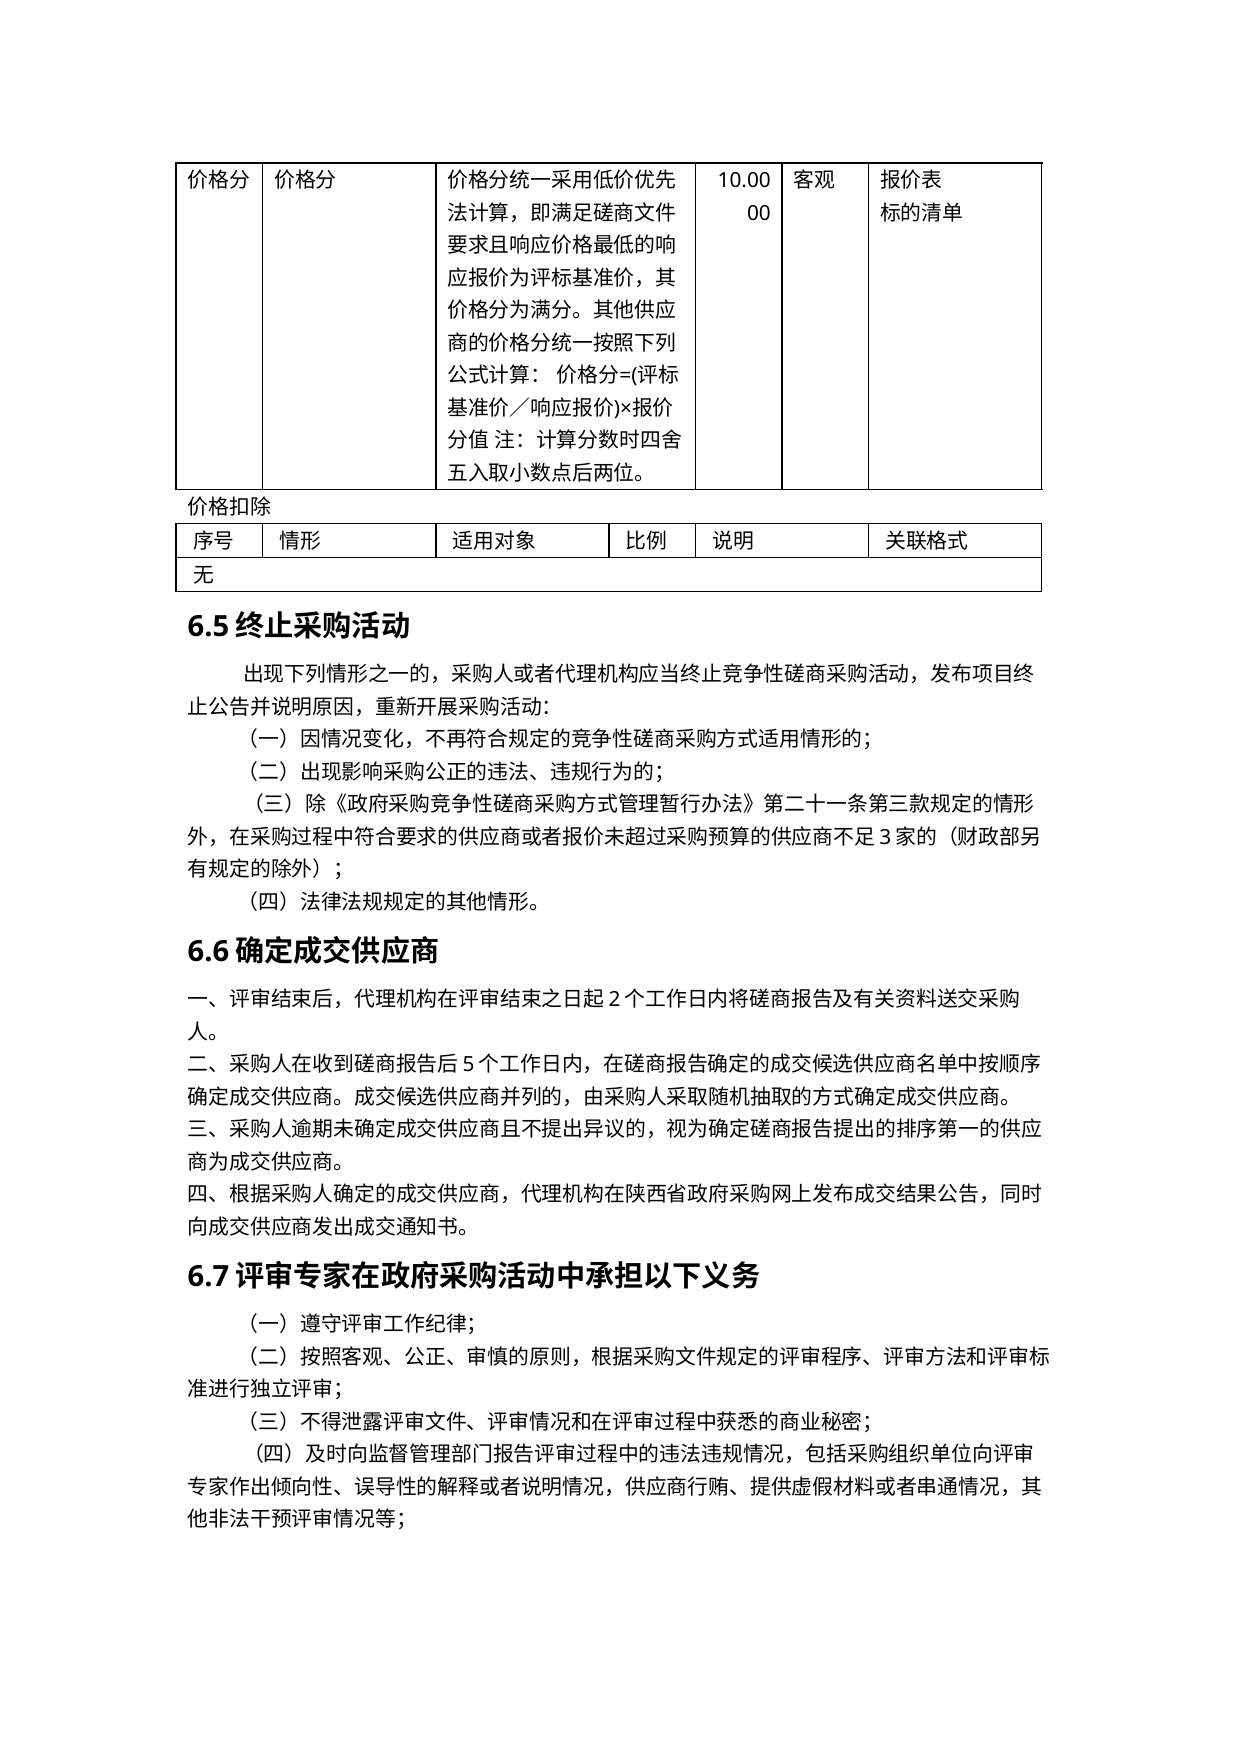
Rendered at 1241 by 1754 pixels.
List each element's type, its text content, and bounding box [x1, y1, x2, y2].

table_cell 无 [177, 558, 1041, 591]
table_cell 价格分 [177, 164, 262, 488]
table_cell 10.0000 [696, 164, 781, 488]
text 价格扣除 [187, 490, 1053, 523]
table_header 说明 [696, 524, 868, 557]
table_header 比例 [610, 524, 695, 557]
text （四）及时向监督管理部门报告评审过程中的违法违规情况，包括采购组织单位向评审专家作出倾向性、误导性的解释或者说明情况，供应商行贿、提供虚假材料或者串通情况，其他非法干预评审情况等； [187, 1437, 1053, 1535]
text （三）除《政府采购竞争性磋商采购方式管理暂行办法》第二十一条第三款规定的情形外，在采购过程中符合要求的供应商或者报价未超过采购预算的供应商不足3家的（财政部另有规定的除外）； [187, 787, 1053, 885]
text 四、根据采购人确定的成交供应商，代理机构在陕西省政府采购网上发布成交结果公告，同时向成交供应商发出成交通知书。 [187, 1177, 1053, 1242]
table_header 情形 [263, 524, 435, 557]
text 6.7评审专家在政府采购活动中承担以下义务 [187, 1242, 1053, 1307]
text 6.5终止采购活动 [187, 592, 1053, 657]
table_header 序号 [177, 524, 262, 557]
table_cell 报价表 标的清单 [869, 164, 1041, 488]
text 三、采购人逾期未确定成交供应商且不提出异议的，视为确定磋商报告提出的排序第一的供应商为成交供应商。 [187, 1112, 1053, 1177]
text 一、评审结束后，代理机构在评审结束之日起2个工作日内将磋商报告及有关资料送交采购人。 [187, 982, 1053, 1047]
text 出现下列情形之一的，采购人或者代理机构应当终止竞争性磋商采购活动，发布项目终止公告并说明原因，重新开展采购活动： [187, 657, 1053, 722]
table_cell 价格分 [263, 164, 435, 488]
text （一）遵守评审工作纪律； [187, 1307, 1053, 1340]
table_cell 客观 [783, 164, 868, 488]
text 6.6确定成交供应商 [187, 917, 1053, 982]
text （一）因情况变化，不再符合规定的竞争性磋商采购方式适用情形的； [187, 722, 1053, 755]
text （二）按照客观、公正、审慎的原则，根据采购文件规定的评审程序、评审方法和评审标准进行独立评审； [187, 1340, 1053, 1405]
text （二）出现影响采购公正的违法、违规行为的； [187, 755, 1053, 787]
text （三）不得泄露评审文件、评审情况和在评审过程中获悉的商业秘密； [187, 1405, 1053, 1437]
table_header 适用对象 [437, 524, 608, 557]
table_cell 价格分统一采用低价优先法计算，即满足磋商文件要求且响应价格最低的响应报价为评标基准价，其价格分为满分。其他供应商的价格分统一按照下列公式计算： 价格分=(评标基准价／响应报价)×报价分值 注：计算分数时四舍五入取小数点后两位。 [437, 164, 695, 488]
table_header 关联格式 [869, 524, 1041, 557]
text （四）法律法规规定的其他情形。 [187, 885, 1053, 917]
text 二、采购人在收到磋商报告后5个工作日内，在磋商报告确定的成交候选供应商名单中按顺序确定成交供应商。成交候选供应商并列的，由采购人采取随机抽取的方式确定成交供应商。 [187, 1047, 1053, 1112]
